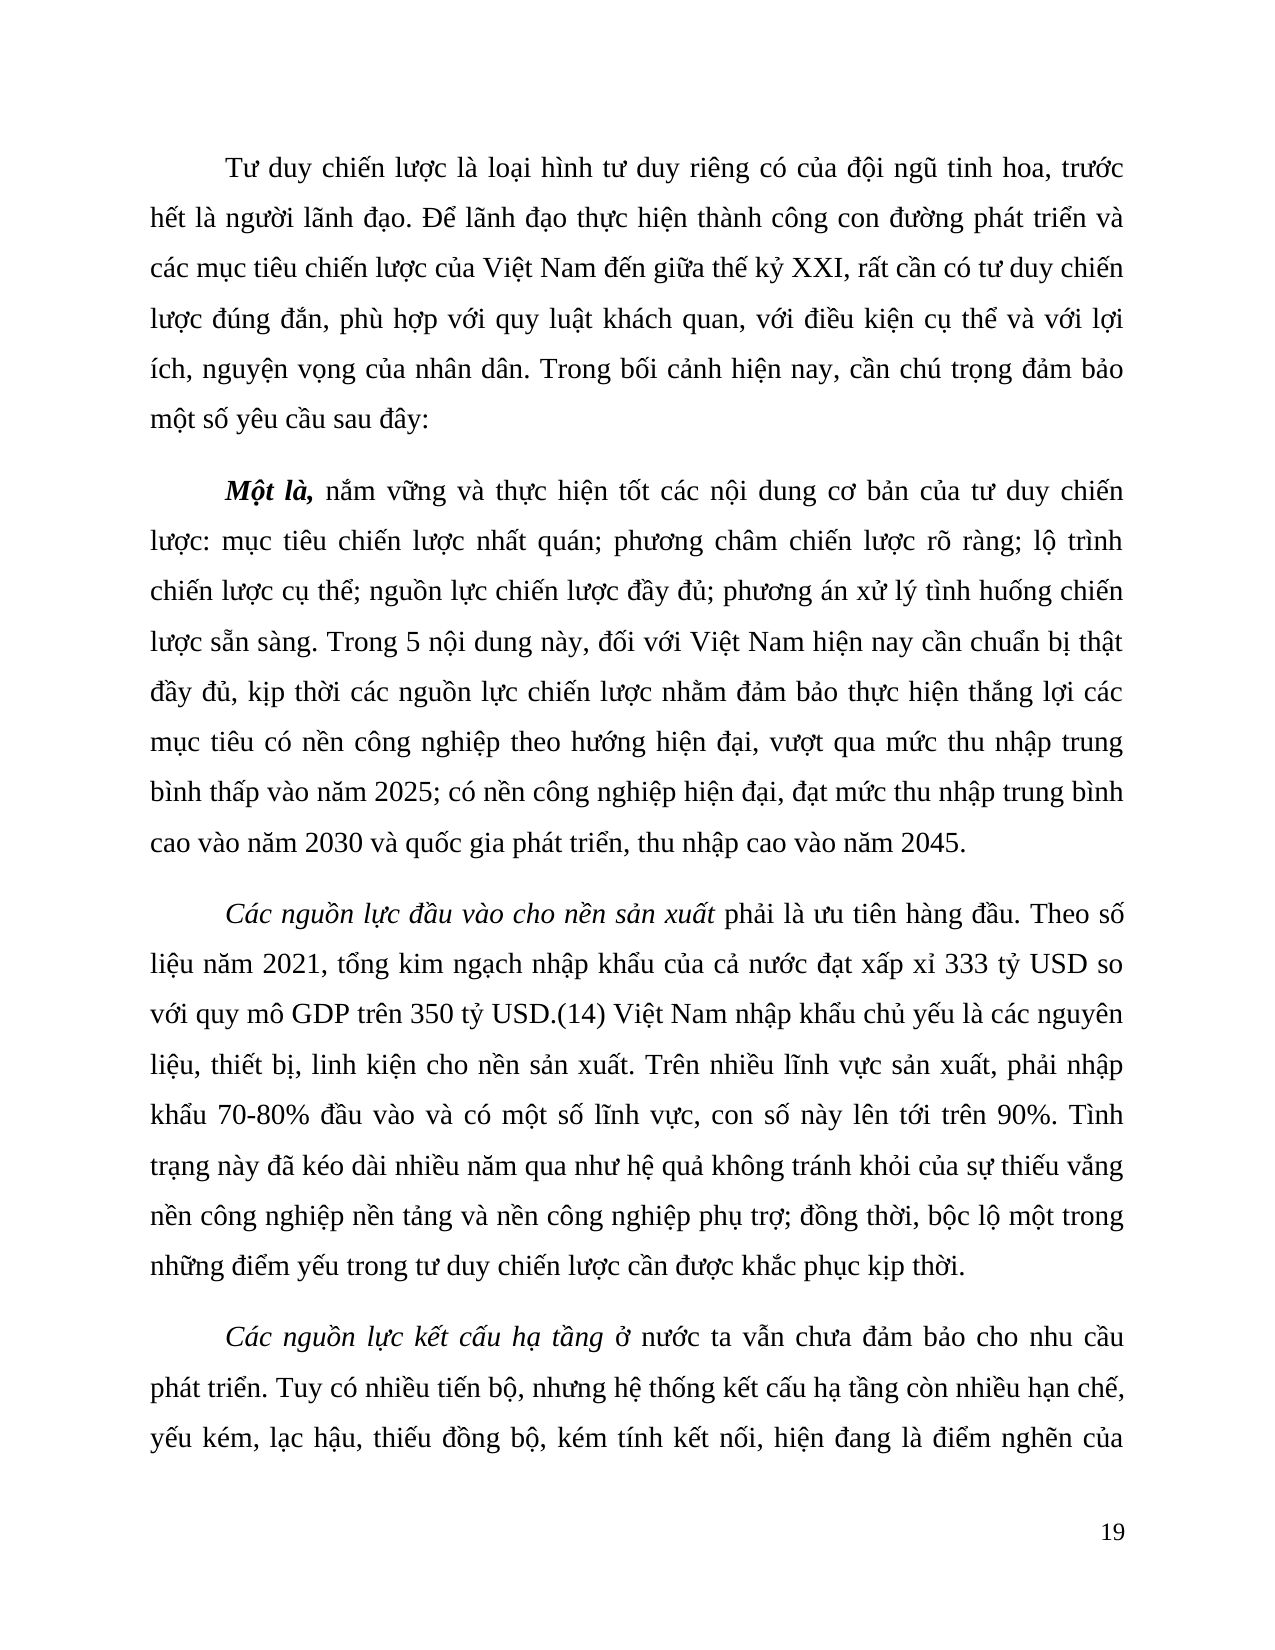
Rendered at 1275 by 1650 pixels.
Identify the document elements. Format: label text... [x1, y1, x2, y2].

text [150, 1319, 1125, 1453]
text Tư duy chiến lược là loại hình tư duy riêng có của đội ngũ tinh hoa, trước hết là người lãnh đạo. Để lãnh đạo thực hiện thành công con đường phát triển và các mục tiêu chiến lược của Việt Nam đến giữa thế kỷ XXI, rất cần có tư duy chiến lược đúng đắn, phù hợp với quy luật khách quan, với điều kiện cụ thể và với lợi ích, nguyện vọng của nhân dân. Trong bối cảnh hiện nay, cần chú trọng đảm bảo một số yêu cầu sau đây: [150, 150, 1125, 435]
text Các nguồn lực đầu vào cho nền sản xuất phải là ưu tiên hàng đầu. Theo số liệu năm 2021, tổng kim ngạch nhập khẩu của cả nước đạt xấp xỉ 333 tỷ USD so với quy mô GDP trên 350 tỷ USD.(14) Việt Nam nhập khẩu chủ yếu là các nguyên liệu, thiết bị, linh kiện cho nền sản xuất. Trên nhiều lĩnh vực sản xuất, phải nhập khẩu 70-80% đầu vào và có một số lĩnh vực, con số này lên tới trên 90%. Tình trạng này đã kéo dài nhiều năm qua như hệ quả không tránh khỏi của sự thiếu vắng nền công nghiệp nền tảng và nền công nghiệp phụ trợ; đồng thời, bộc lộ một trong những điểm yếu trong tư duy chiến lược cần được khắc phục kịp thời. [150, 896, 1125, 1282]
text Một là, nắm vững và thực hiện tốt các nội dung cơ bản của tư duy chiến lược: mục tiêu chiến lược nhất quán; phương châm chiến lược rõ ràng; lộ trình chiến lược cụ thể; nguồn lực chiến lược đầy đủ; phương án xử lý tình huống chiến lược sẵn sàng. Trong 5 nội dung này, đối với Việt Nam hiện nay cần chuẩn bị thật đầy đủ, kịp thời các nguồn lực chiến lược nhằm đảm bảo thực hiện thắng lợi các mục tiêu có nền công nghiệp theo hướng hiện đại, vượt qua mức thu nhập trung bình thấp vào năm 2025; có nền công nghiệp hiện đại, đạt mức thu nhập trung bình cao vào năm 2030 và quốc gia phát triển, thu nhập cao vào năm 2045. [150, 473, 1125, 858]
